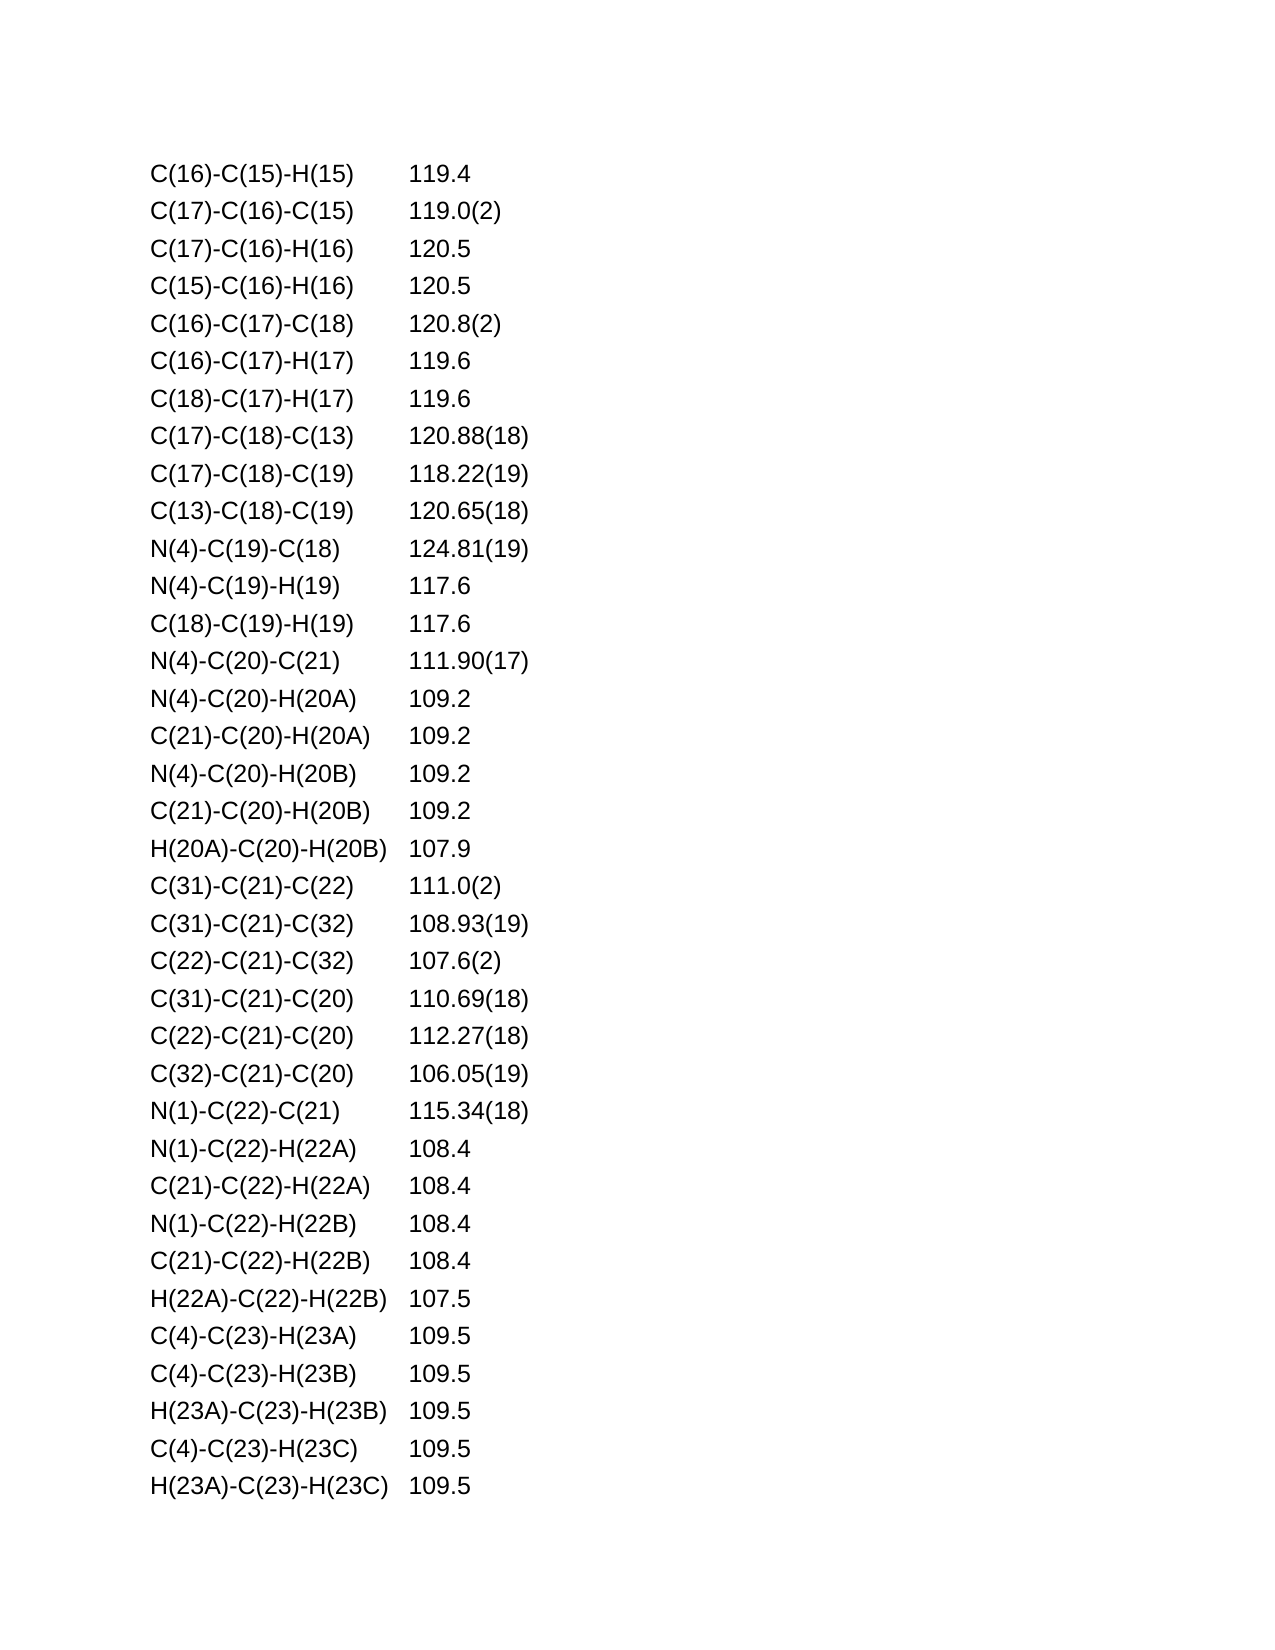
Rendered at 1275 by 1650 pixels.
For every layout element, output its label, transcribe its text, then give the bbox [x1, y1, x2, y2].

text N(1)-C(22)-H(22A) 108.4 [150, 1125, 1125, 1162]
text C(16)-C(17)-C(18) 120.8(2) [150, 300, 1125, 337]
text C(32)-C(21)-C(20) 106.05(19) [150, 1050, 1125, 1087]
text H(23A)-C(23)-H(23B) 109.5 [150, 1387, 1125, 1425]
text C(31)-C(21)-C(22) 111.0(2) [150, 862, 1125, 900]
text C(17)-C(18)-C(19) 118.22(19) [150, 450, 1125, 487]
text C(17)-C(16)-H(16) 120.5 [150, 225, 1125, 262]
text C(21)-C(20)-H(20B) 109.2 [150, 787, 1125, 825]
text N(4)-C(19)-H(19) 117.6 [150, 562, 1125, 600]
text C(4)-C(23)-H(23B) 109.5 [150, 1350, 1125, 1387]
text C(13)-C(18)-C(19) 120.65(18) [150, 487, 1125, 525]
text C(22)-C(21)-C(32) 107.6(2) [150, 937, 1125, 975]
text N(1)-C(22)-H(22B) 108.4 [150, 1200, 1125, 1237]
text C(16)-C(15)-H(15) 119.4 [150, 150, 1125, 187]
text C(21)-C(20)-H(20A) 109.2 [150, 712, 1125, 750]
text C(31)-C(21)-C(20) 110.69(18) [150, 975, 1125, 1012]
text N(4)-C(20)-H(20A) 109.2 [150, 675, 1125, 712]
text H(23A)-C(23)-H(23C) 109.5 [150, 1462, 1125, 1500]
text N(1)-C(22)-C(21) 115.34(18) [150, 1087, 1125, 1125]
text C(31)-C(21)-C(32) 108.93(19) [150, 900, 1125, 937]
text C(18)-C(19)-H(19) 117.6 [150, 600, 1125, 637]
text C(18)-C(17)-H(17) 119.6 [150, 375, 1125, 412]
text H(22A)-C(22)-H(22B) 107.5 [150, 1275, 1125, 1312]
text C(21)-C(22)-H(22B) 108.4 [150, 1237, 1125, 1275]
text C(22)-C(21)-C(20) 112.27(18) [150, 1012, 1125, 1050]
text C(16)-C(17)-H(17) 119.6 [150, 337, 1125, 375]
text C(21)-C(22)-H(22A) 108.4 [150, 1162, 1125, 1200]
text N(4)-C(20)-H(20B) 109.2 [150, 750, 1125, 787]
text C(15)-C(16)-H(16) 120.5 [150, 262, 1125, 300]
text H(20A)-C(20)-H(20B) 107.9 [150, 825, 1125, 862]
text C(4)-C(23)-H(23A) 109.5 [150, 1312, 1125, 1350]
text N(4)-C(19)-C(18) 124.81(19) [150, 525, 1125, 562]
text N(4)-C(20)-C(21) 111.90(17) [150, 637, 1125, 675]
text C(4)-C(23)-H(23C) 109.5 [150, 1425, 1125, 1462]
text C(17)-C(18)-C(13) 120.88(18) [150, 412, 1125, 450]
text C(17)-C(16)-C(15) 119.0(2) [150, 187, 1125, 225]
